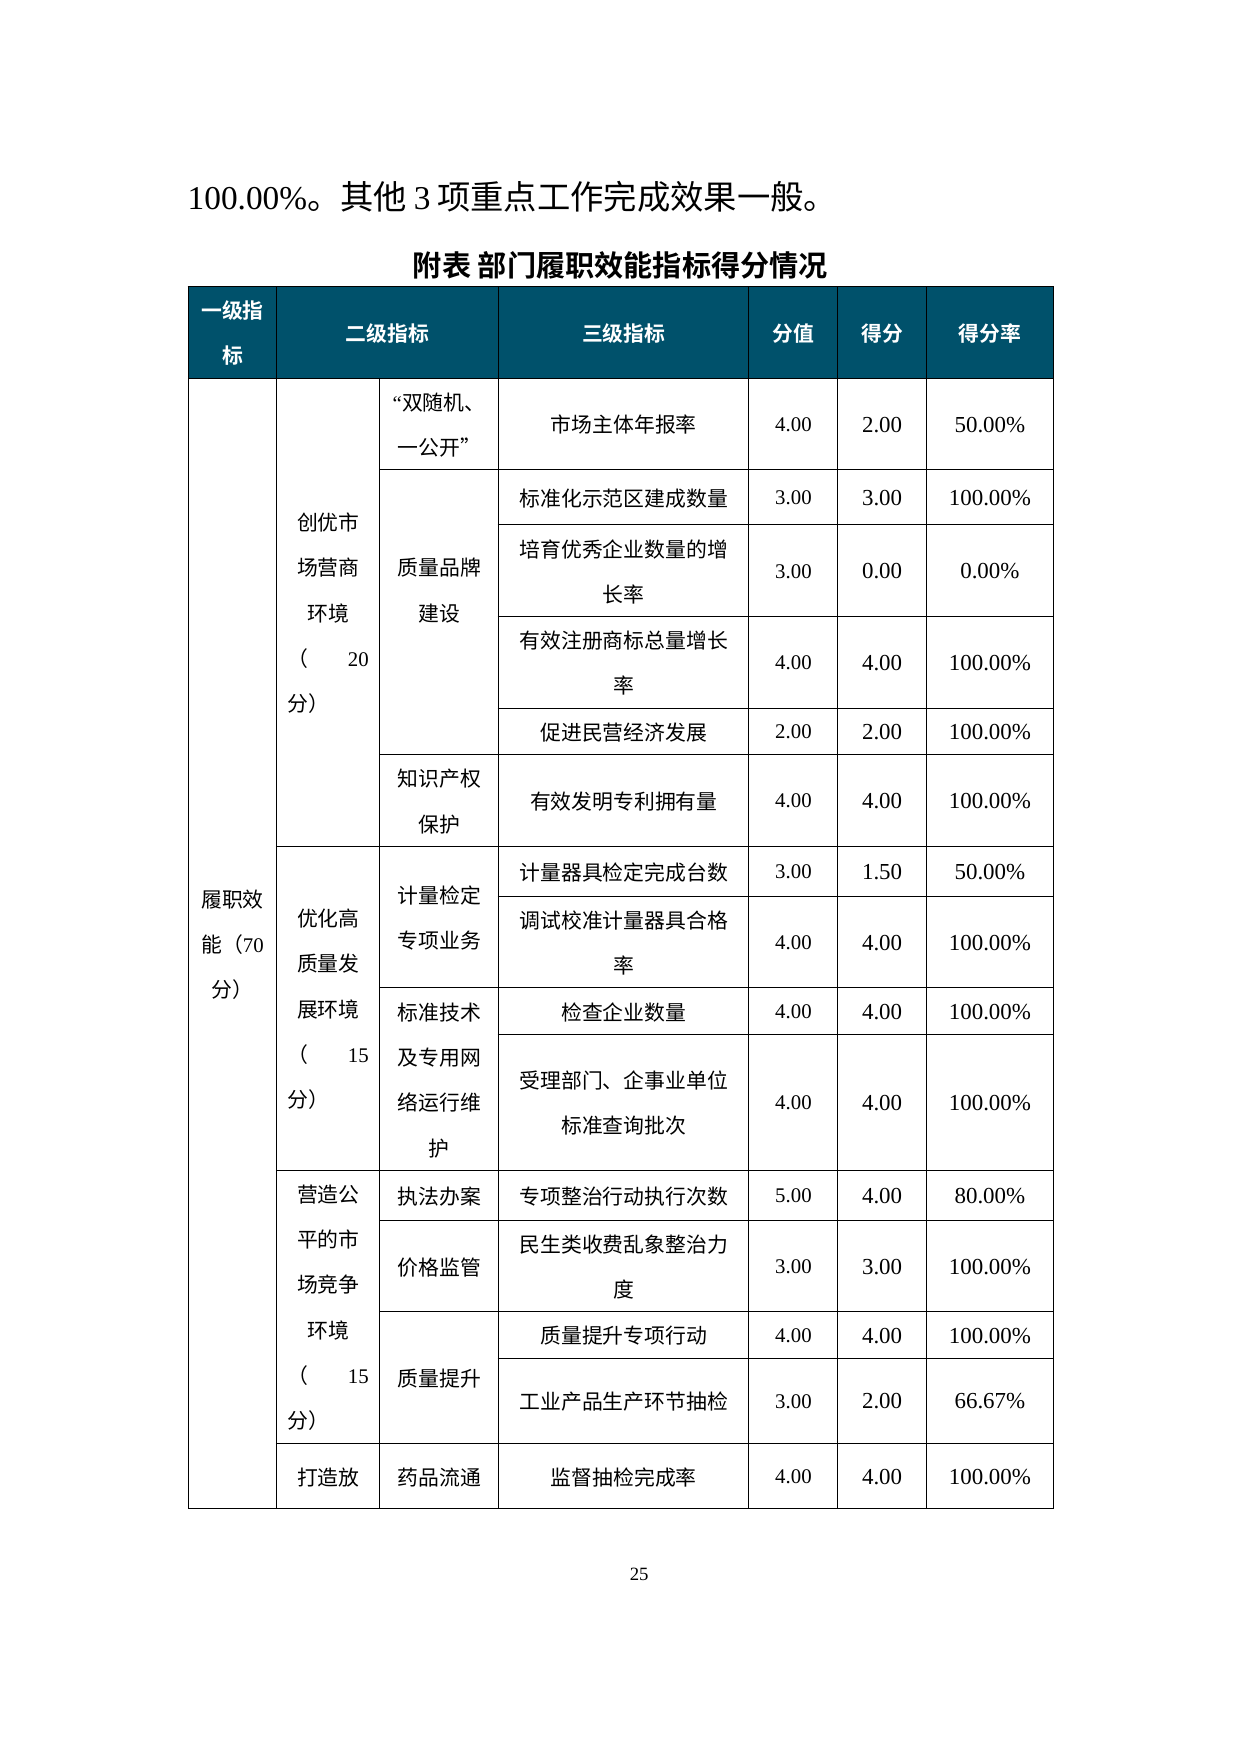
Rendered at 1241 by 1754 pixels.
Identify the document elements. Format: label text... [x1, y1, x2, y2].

table_cell 3.00 [838, 1221, 926, 1311]
table_cell 2.00 [838, 709, 926, 754]
table_cell 有效发明专利拥有量 [499, 755, 748, 846]
table_cell 100.00% [927, 1035, 1053, 1169]
table_cell 4.00 [749, 988, 837, 1034]
table_cell 知识产权保护 [380, 755, 498, 846]
table_cell 3.00 [749, 1221, 837, 1311]
table_cell 4.00 [838, 1312, 926, 1358]
table_cell 50.00% [927, 847, 1053, 896]
table_cell 4.00 [749, 1035, 837, 1169]
table_cell 4.00 [838, 1171, 926, 1219]
table_cell 工业产品生产环节抽检 [499, 1359, 748, 1442]
table_cell 药品流通与医疗器械化妆品监管 [380, 1444, 498, 1508]
table_cell 2.00 [838, 379, 926, 469]
table_cell 66.67% [927, 1359, 1053, 1442]
table_cell 培育优秀企业数量的增长率 [499, 525, 748, 616]
table_cell 标准技术及专用网络运行维护 [380, 988, 498, 1169]
table_cell 3.00 [749, 470, 837, 524]
table_cell 100.00% [927, 470, 1053, 524]
table_header 一级指标 [189, 287, 276, 378]
table_cell 100.00% [927, 709, 1053, 754]
table_cell “双随机、一公开” [380, 379, 498, 469]
table_cell 营造公平的市场竞争环境 （15分） [277, 1171, 379, 1442]
table_cell 打造放心品质市场消费环境 （20分） [277, 1444, 379, 1508]
table_cell 1.50 [838, 847, 926, 896]
table_cell 促进民营经济发展 [499, 709, 748, 754]
table_header 二级指标 [277, 287, 498, 378]
table_cell 4.00 [838, 897, 926, 987]
table_cell 3.00 [749, 1359, 837, 1442]
table_cell 履职效能（70分） [189, 379, 276, 1508]
table_cell 价格监管 [380, 1221, 498, 1311]
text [187, 150, 1053, 241]
table_cell 0.00% [927, 525, 1053, 616]
table_cell 2.00 [749, 709, 837, 754]
table_cell 受理部门、企事业单位标准查询批次 [499, 1035, 748, 1169]
table_cell 监督抽检完成率 [499, 1444, 748, 1508]
table_cell 0.00 [838, 525, 926, 616]
table_cell 100.00% [927, 1221, 1053, 1311]
table_cell 50.00% [927, 379, 1053, 469]
table_cell 2.00 [838, 1359, 926, 1442]
table_cell 100.00% [927, 988, 1053, 1034]
table_cell 3.00 [749, 847, 837, 896]
table_cell 100.00% [927, 617, 1053, 708]
table_cell 4.00 [749, 897, 837, 987]
table_cell 质量提升 [380, 1312, 498, 1442]
table_cell 4.00 [749, 617, 837, 708]
table_cell 专项整治行动执行次数 [499, 1171, 748, 1219]
table_cell 4.00 [749, 755, 837, 846]
text 附表 部门履职效能指标得分情况 [187, 241, 1053, 286]
table_cell 4.00 [838, 617, 926, 708]
table_cell 标准化示范区建成数量 [499, 470, 748, 524]
table_cell 100.00% [927, 755, 1053, 846]
table_cell 5.00 [749, 1171, 837, 1219]
table_cell 市场主体年报率 [499, 379, 748, 469]
table_cell 3.00 [749, 525, 837, 616]
table_header 得分 [838, 287, 926, 378]
table_cell 质量品牌建设 [380, 470, 498, 754]
table_cell 4.00 [749, 1444, 837, 1508]
table_cell 3.00 [838, 470, 926, 524]
table_cell 调试校准计量器具合格率 [499, 897, 748, 987]
table_cell 4.00 [838, 1035, 926, 1169]
table_cell 80.00% [927, 1171, 1053, 1219]
table_cell 创优市场营商环境 （20分） [277, 379, 379, 846]
table_cell 4.00 [838, 1444, 926, 1508]
table_cell 100.00% [927, 1444, 1053, 1508]
table_header 三级指标 [499, 287, 748, 378]
table_header 分值 [749, 287, 837, 378]
table_cell 4.00 [749, 379, 837, 469]
table_header 得分率 [927, 287, 1053, 378]
table_cell 优化高质量发展环境 （15分） [277, 847, 379, 1169]
table_cell 检查企业数量 [499, 988, 748, 1034]
table_cell 计量检定专项业务 [380, 847, 498, 987]
table_cell 4.00 [838, 988, 926, 1034]
table_cell 100.00% [927, 1312, 1053, 1358]
table_cell 4.00 [838, 755, 926, 846]
table_cell 4.00 [749, 1312, 837, 1358]
table_cell 100.00% [927, 897, 1053, 987]
table_cell 有效注册商标总量增长率 [499, 617, 748, 708]
table_cell 执法办案 [380, 1171, 498, 1219]
table_cell 质量提升专项行动 [499, 1312, 748, 1358]
table_cell 民生类收费乱象整治力度 [499, 1221, 748, 1311]
table_cell 计量器具检定完成台数 [499, 847, 748, 896]
